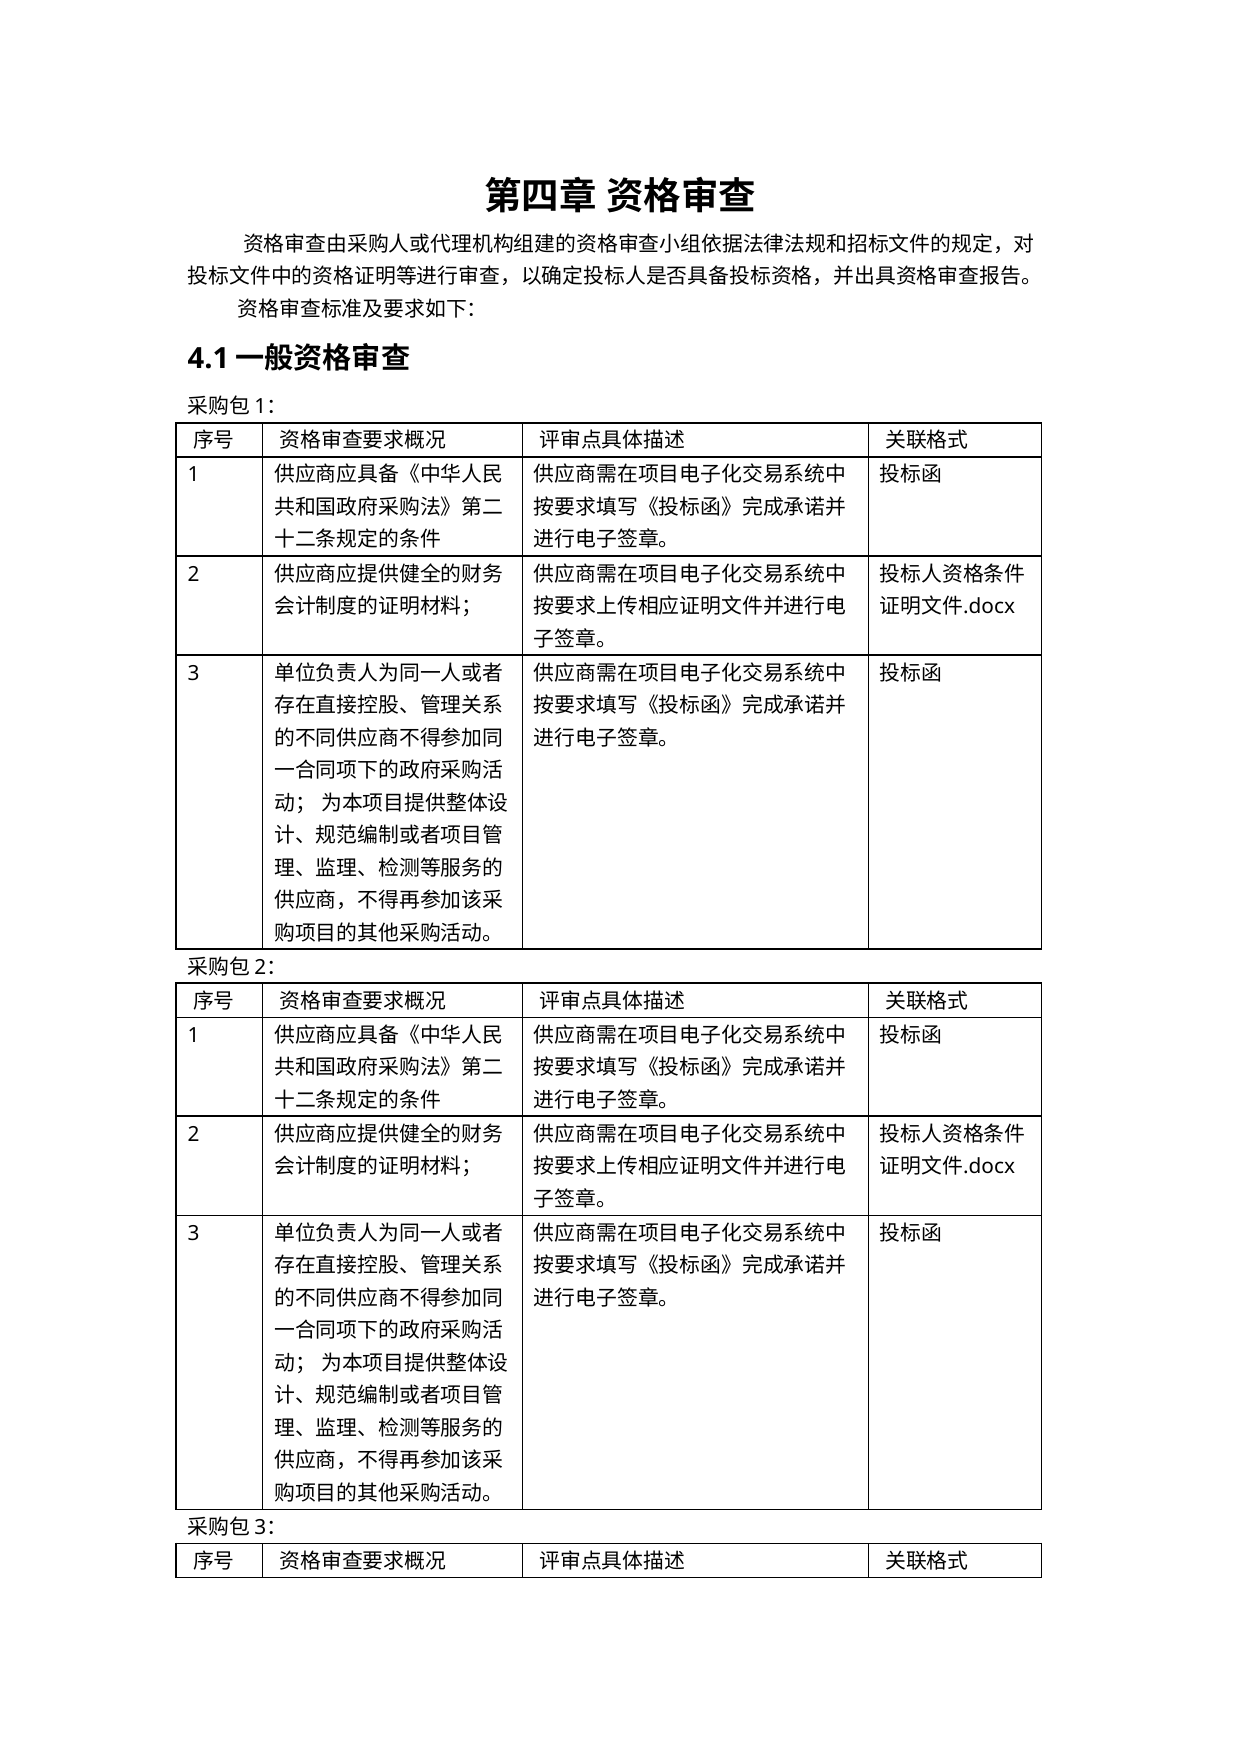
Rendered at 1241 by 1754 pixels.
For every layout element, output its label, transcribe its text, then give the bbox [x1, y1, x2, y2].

table_cell 1 [177, 1018, 262, 1115]
text 第四章 资格审查 [187, 162, 1053, 227]
text 资格审查标准及要求如下： [187, 292, 1053, 324]
table_header 评审点具体描述 [523, 1544, 868, 1577]
table_cell 投标函 [869, 1216, 1041, 1508]
table_header 序号 [177, 424, 262, 456]
table_cell 供应商需在项目电子化交易系统中按要求填写《投标函》完成承诺并进行电子签章。 [523, 458, 868, 555]
table_cell 投标函 [869, 656, 1041, 948]
table_cell 供应商应具备《中华人民共和国政府采购法》第二十二条规定的条件 [263, 458, 522, 555]
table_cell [263, 1216, 522, 1508]
table_header 评审点具体描述 [523, 424, 868, 456]
table_cell 供应商应提供健全的财务会计制度的证明材料； [263, 1117, 522, 1214]
table_cell 供应商需在项目电子化交易系统中按要求填写《投标函》完成承诺并进行电子签章。 [523, 656, 868, 948]
table_header 关联格式 [869, 424, 1041, 456]
table_cell 供应商需在项目电子化交易系统中按要求上传相应证明文件并进行电子签章。 [523, 1117, 868, 1214]
text 采购包1： [187, 389, 1053, 422]
table_cell 单位负责人为同一人或者存在直接控股、管理关系的不同供应商不得参加同一合同项下的政府采购活动； 为本项目提供整体设计、规范编制或者项目管理、监理、检测等服务的供应商，不得再参加该采购项目的其他采购活动。 [263, 656, 522, 948]
table_cell 供应商需在项目电子化交易系统中按要求上传相应证明文件并进行电子签章。 [523, 557, 868, 654]
table_cell 供应商应具备《中华人民共和国政府采购法》第二十二条规定的条件 [263, 1018, 522, 1115]
table_cell 供应商需在项目电子化交易系统中按要求填写《投标函》完成承诺并进行电子签章。 [523, 1018, 868, 1115]
table_cell 供应商应提供健全的财务会计制度的证明材料； [263, 557, 522, 654]
table_header 序号 [177, 1544, 262, 1577]
table_header 资格审查要求概况 [263, 424, 522, 456]
table_cell 投标函 [869, 1018, 1041, 1115]
table_cell 投标人资格条件证明文件.docx [869, 1117, 1041, 1214]
table_cell 投标函 [869, 458, 1041, 555]
table_cell 供应商需在项目电子化交易系统中按要求填写《投标函》完成承诺并进行电子签章。 [523, 1216, 868, 1508]
table_cell 3 [177, 1216, 262, 1508]
text 采购包3： [187, 1510, 1053, 1543]
table_cell 投标人资格条件证明文件.docx [869, 557, 1041, 654]
text 资格审查由采购人或代理机构组建的资格审查小组依据法律法规和招标文件的规定，对投标文件中的资格证明等进行审查，以确定投标人是否具备投标资格，并出具资格审查报告。 [187, 227, 1053, 292]
table_header 序号 [177, 984, 262, 1016]
table_cell 2 [177, 1117, 262, 1214]
table_header 资格审查要求概况 [263, 1544, 522, 1577]
table_cell 3 [177, 656, 262, 948]
table_header 资格审查要求概况 [263, 984, 522, 1016]
table_cell 1 [177, 458, 262, 555]
text 采购包2： [187, 950, 1053, 982]
table_header 评审点具体描述 [523, 984, 868, 1016]
table_header 关联格式 [869, 1544, 1041, 1577]
text 4.1一般资格审查 [187, 324, 1053, 389]
table_header 关联格式 [869, 984, 1041, 1016]
table_cell 2 [177, 557, 262, 654]
